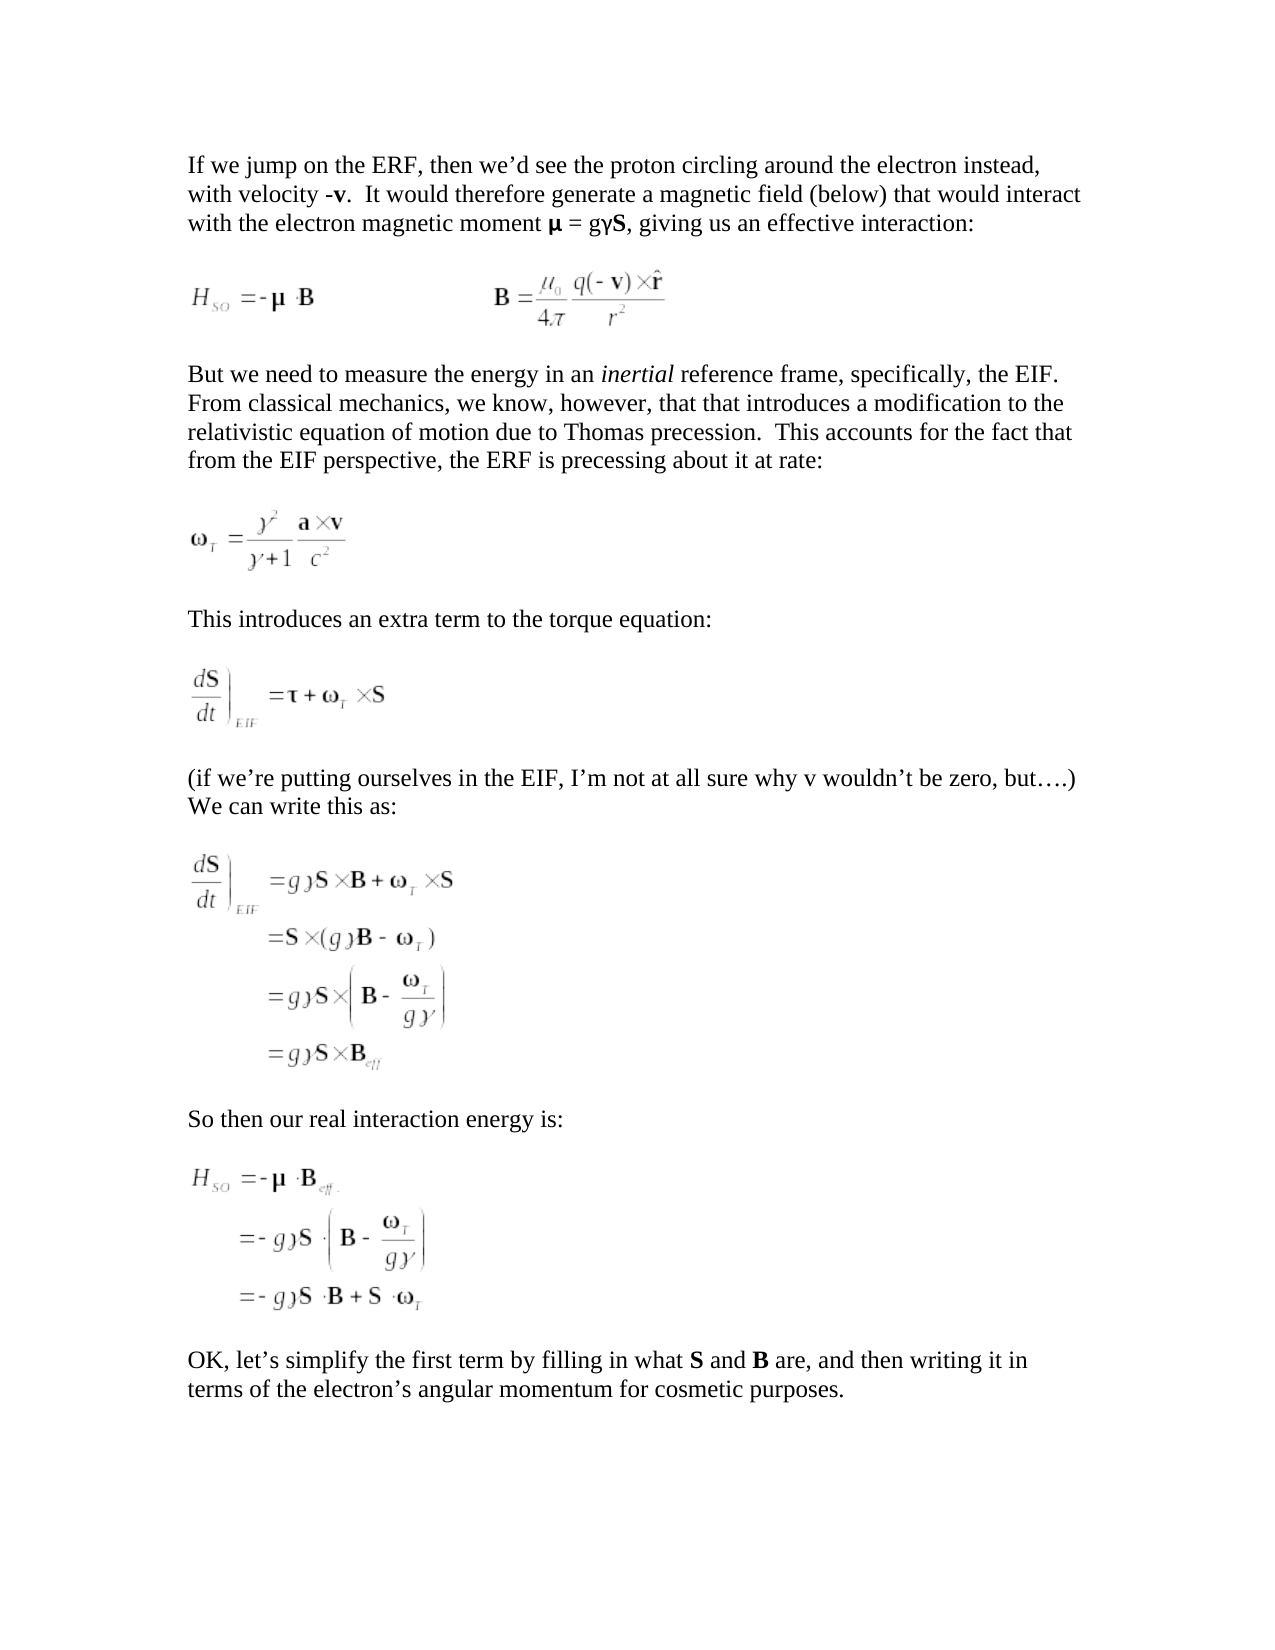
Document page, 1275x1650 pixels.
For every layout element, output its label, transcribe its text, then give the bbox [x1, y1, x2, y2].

text But we need to measure the energy in an inertial reference frame, specifically, the EIF. From classical mechanics, we know, however, that that introduces a modification to the relativistic equation of motion due to Thomas precession. This accounts for the fact that from the EIF perspective, the ERF is precessing about it at rate: [187, 359, 1087, 474]
text This introduces an extra term to the torque equation: [187, 604, 1087, 633]
text If we jump on the ERF, then we’d see the proton circling around the electron instead, with velocity -v. It would therefore generate a magnetic field (below) that would interact with the electron magnetic moment μ = gγS, giving us an effective interaction: [187, 150, 1087, 238]
text (if we’re putting ourselves in the EIF, I’m not at all sure why v wouldn’t be zero, but….) We can write this as: [187, 763, 1087, 820]
text So then our real interaction energy is: [187, 1104, 1087, 1132]
text OK, let’s simplify the first term by filling in what S and B are, and then writing it in terms of the electron’s angular momentum for cosmetic purposes. [187, 1345, 1087, 1403]
